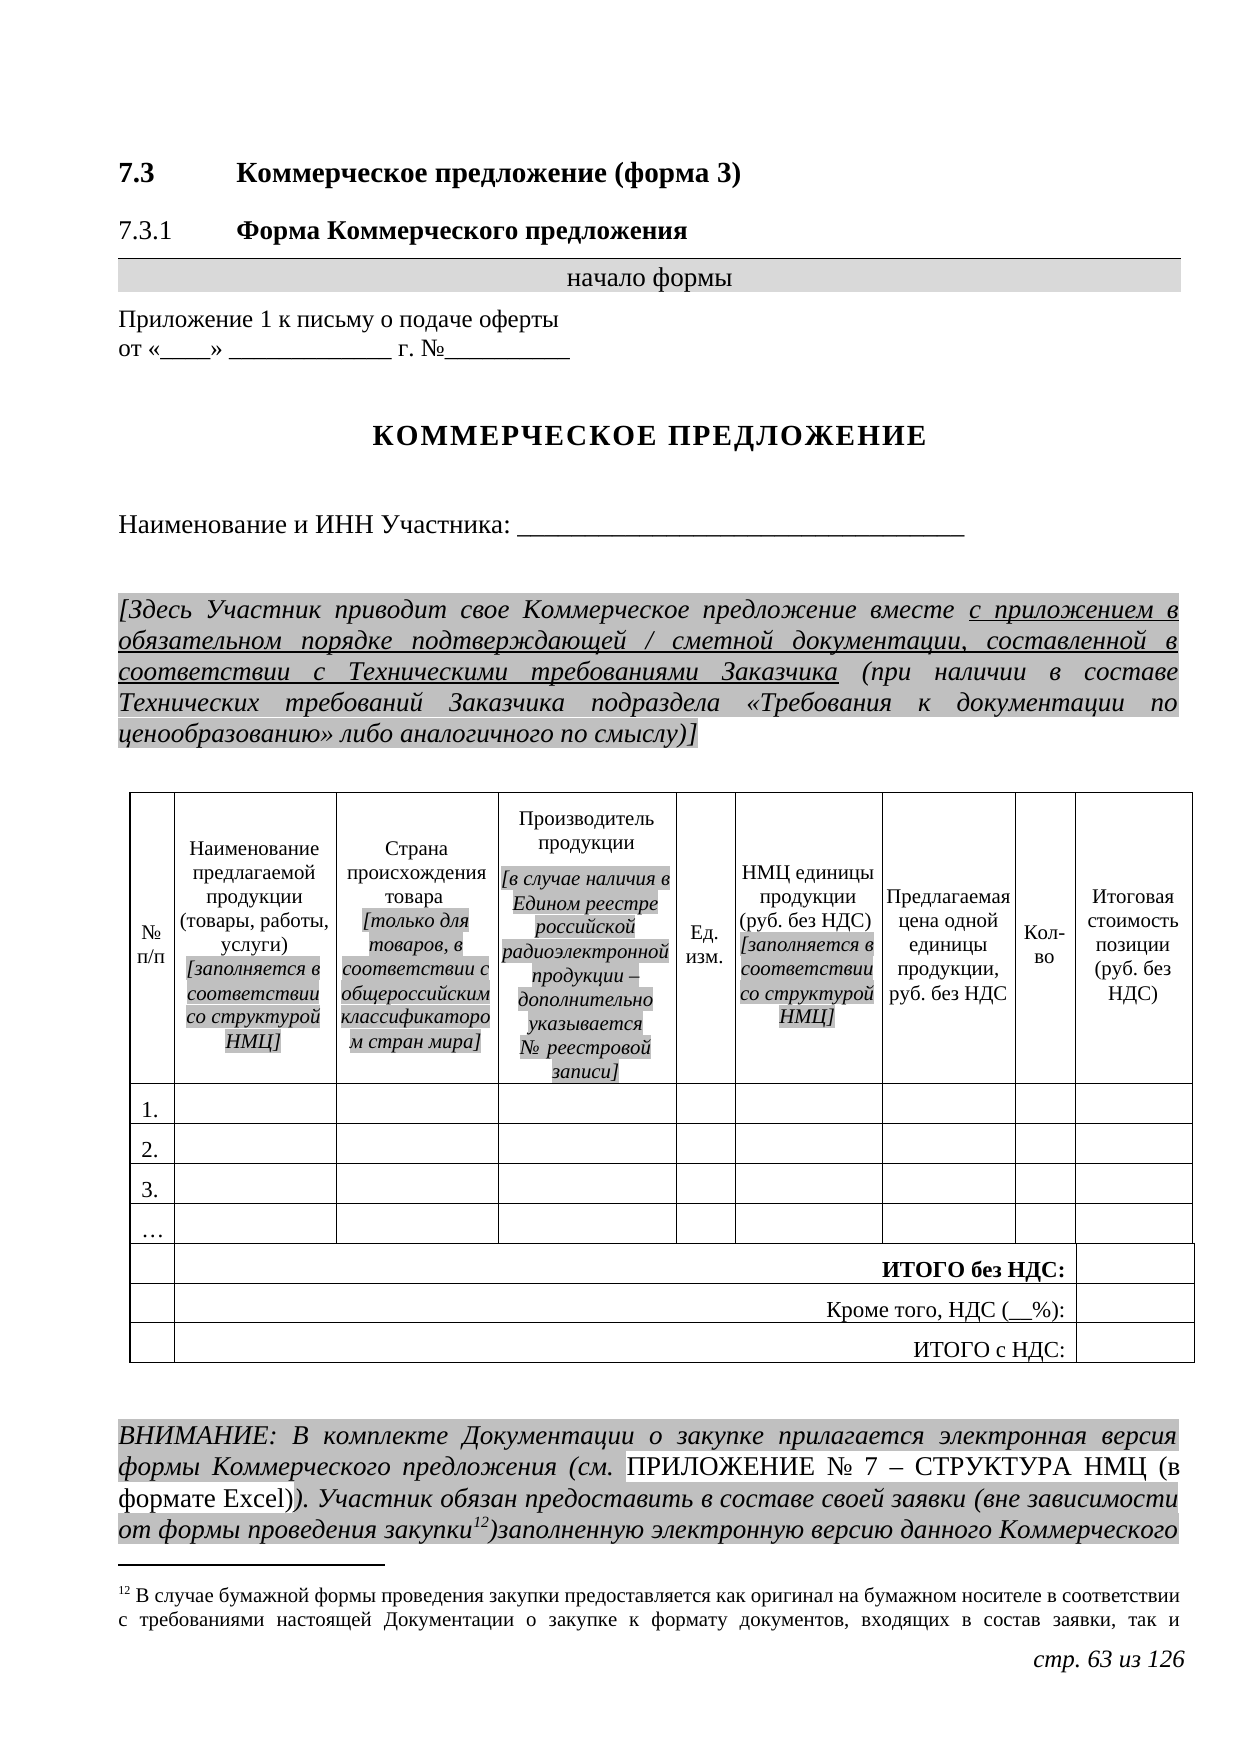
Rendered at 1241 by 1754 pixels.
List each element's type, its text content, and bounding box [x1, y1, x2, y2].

table_cell 1. [131, 1084, 174, 1123]
table_cell [175, 1084, 336, 1123]
text [Здесь Участник приводит свое Коммерческое предложение вместе с приложением в обязательном порядке подтверждающей / сметной документации, составленной в соответствии с Техническими требованиями Заказчика (при наличии в составе Технических требований Заказчика подраздела «Требования к документации по ценообразованию» либо аналогичного по смыслу)] [118, 593, 1181, 748]
table_cell [1076, 1204, 1192, 1242]
table_cell [337, 1124, 498, 1163]
table_cell [883, 1084, 1015, 1123]
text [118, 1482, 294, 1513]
table_cell [1016, 1084, 1075, 1123]
text Приложение 1 к письму о подаче оферты от «____» _____________ г. №__________ [118, 304, 1181, 362]
table_cell [677, 1204, 735, 1242]
table_header Производитель продукции [в случае наличия в Едином реестре российской радиоэлектронной продукции – дополнительно указывается № реестровой записи] [499, 793, 676, 1083]
table_header Итоговая стоимость позиции (руб. без НДС) [1076, 793, 1192, 1083]
table_cell [337, 1204, 498, 1242]
table_cell [736, 1204, 882, 1242]
text Наименование и ИНН Участника: _________________________________ [118, 508, 1181, 539]
table_cell [1076, 1164, 1192, 1203]
table_cell [131, 1323, 174, 1362]
table_cell ИТОГО с НДС: [175, 1323, 1076, 1362]
table_header НМЦ единицы продукции (руб. без НДС) [заполняется в соответствии со структурой НМЦ] [736, 793, 882, 1083]
table_header Ед. изм. [677, 793, 735, 1083]
table_cell [175, 1124, 336, 1163]
table_cell [1077, 1284, 1194, 1322]
table_header Наименование предлагаемой продукции (товары, работы, услуги) [заполняется в соответствии со структурой НМЦ] [175, 793, 336, 1083]
table_cell 3. [131, 1164, 174, 1203]
table_cell [499, 1164, 676, 1203]
table_cell [883, 1164, 1015, 1203]
table_cell [1016, 1124, 1075, 1163]
table_cell [736, 1084, 882, 1123]
table_cell [337, 1164, 498, 1203]
text Коммерческое предложение [118, 418, 1181, 452]
table_cell [677, 1084, 735, 1123]
table_cell [1016, 1164, 1075, 1203]
table_cell [883, 1204, 1015, 1242]
table_cell [337, 1084, 498, 1123]
table_cell [175, 1204, 336, 1242]
table_cell [175, 1164, 336, 1203]
table_cell ИТОГО без НДС: [175, 1244, 1076, 1282]
table_cell [131, 1284, 174, 1322]
text начало формы [118, 259, 1181, 292]
table_cell Кроме того, НДС (__%): [175, 1284, 1076, 1322]
table_cell [131, 1244, 174, 1282]
table_cell [1077, 1323, 1194, 1362]
text Форма Коммерческого предложения [118, 214, 1181, 245]
table_header Предлагаемая цена одной единицы продукции, руб. без НДС [883, 793, 1015, 1083]
table_cell [499, 1124, 676, 1163]
table_cell [1076, 1124, 1192, 1163]
table_cell [736, 1124, 882, 1163]
table_cell [1076, 1084, 1192, 1123]
table_cell [677, 1164, 735, 1203]
table_cell [1016, 1204, 1075, 1242]
table_header Страна происхождения товара [только для товаров, в соответствии с общероссийским классификатором стран мира] [337, 793, 498, 1083]
table_cell [499, 1204, 676, 1242]
table_cell [883, 1124, 1015, 1163]
subtitle Коммерческое предложение (форма 3) [118, 156, 1181, 189]
table_header Кол-во [1016, 793, 1075, 1083]
table_cell [736, 1164, 882, 1203]
table_cell [677, 1124, 735, 1163]
table_cell [499, 1084, 676, 1123]
table_cell [1077, 1244, 1194, 1282]
table_cell 2. [131, 1124, 174, 1163]
table_cell … [131, 1204, 174, 1242]
table_header № п/п [131, 793, 174, 1083]
